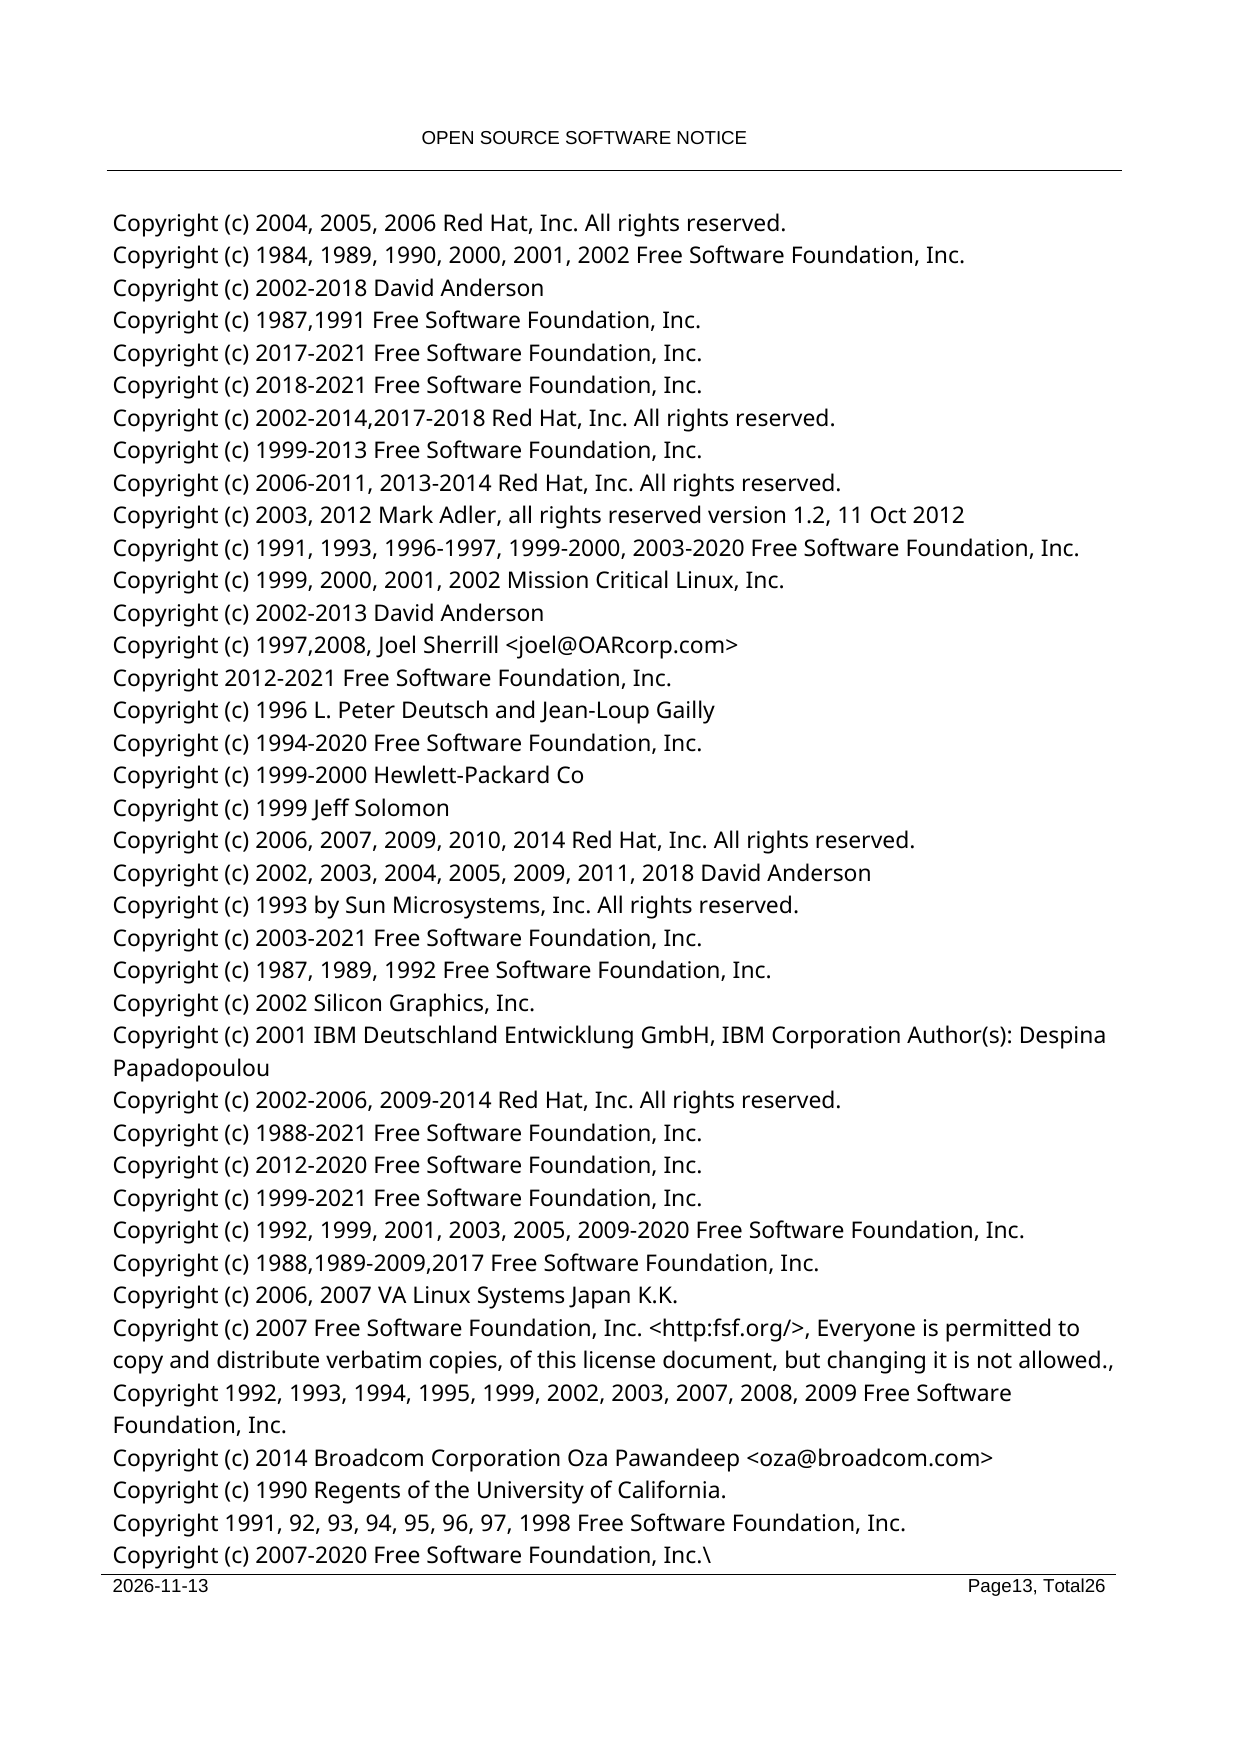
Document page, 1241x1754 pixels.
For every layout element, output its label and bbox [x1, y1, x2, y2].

text [112, 206, 1128, 1571]
